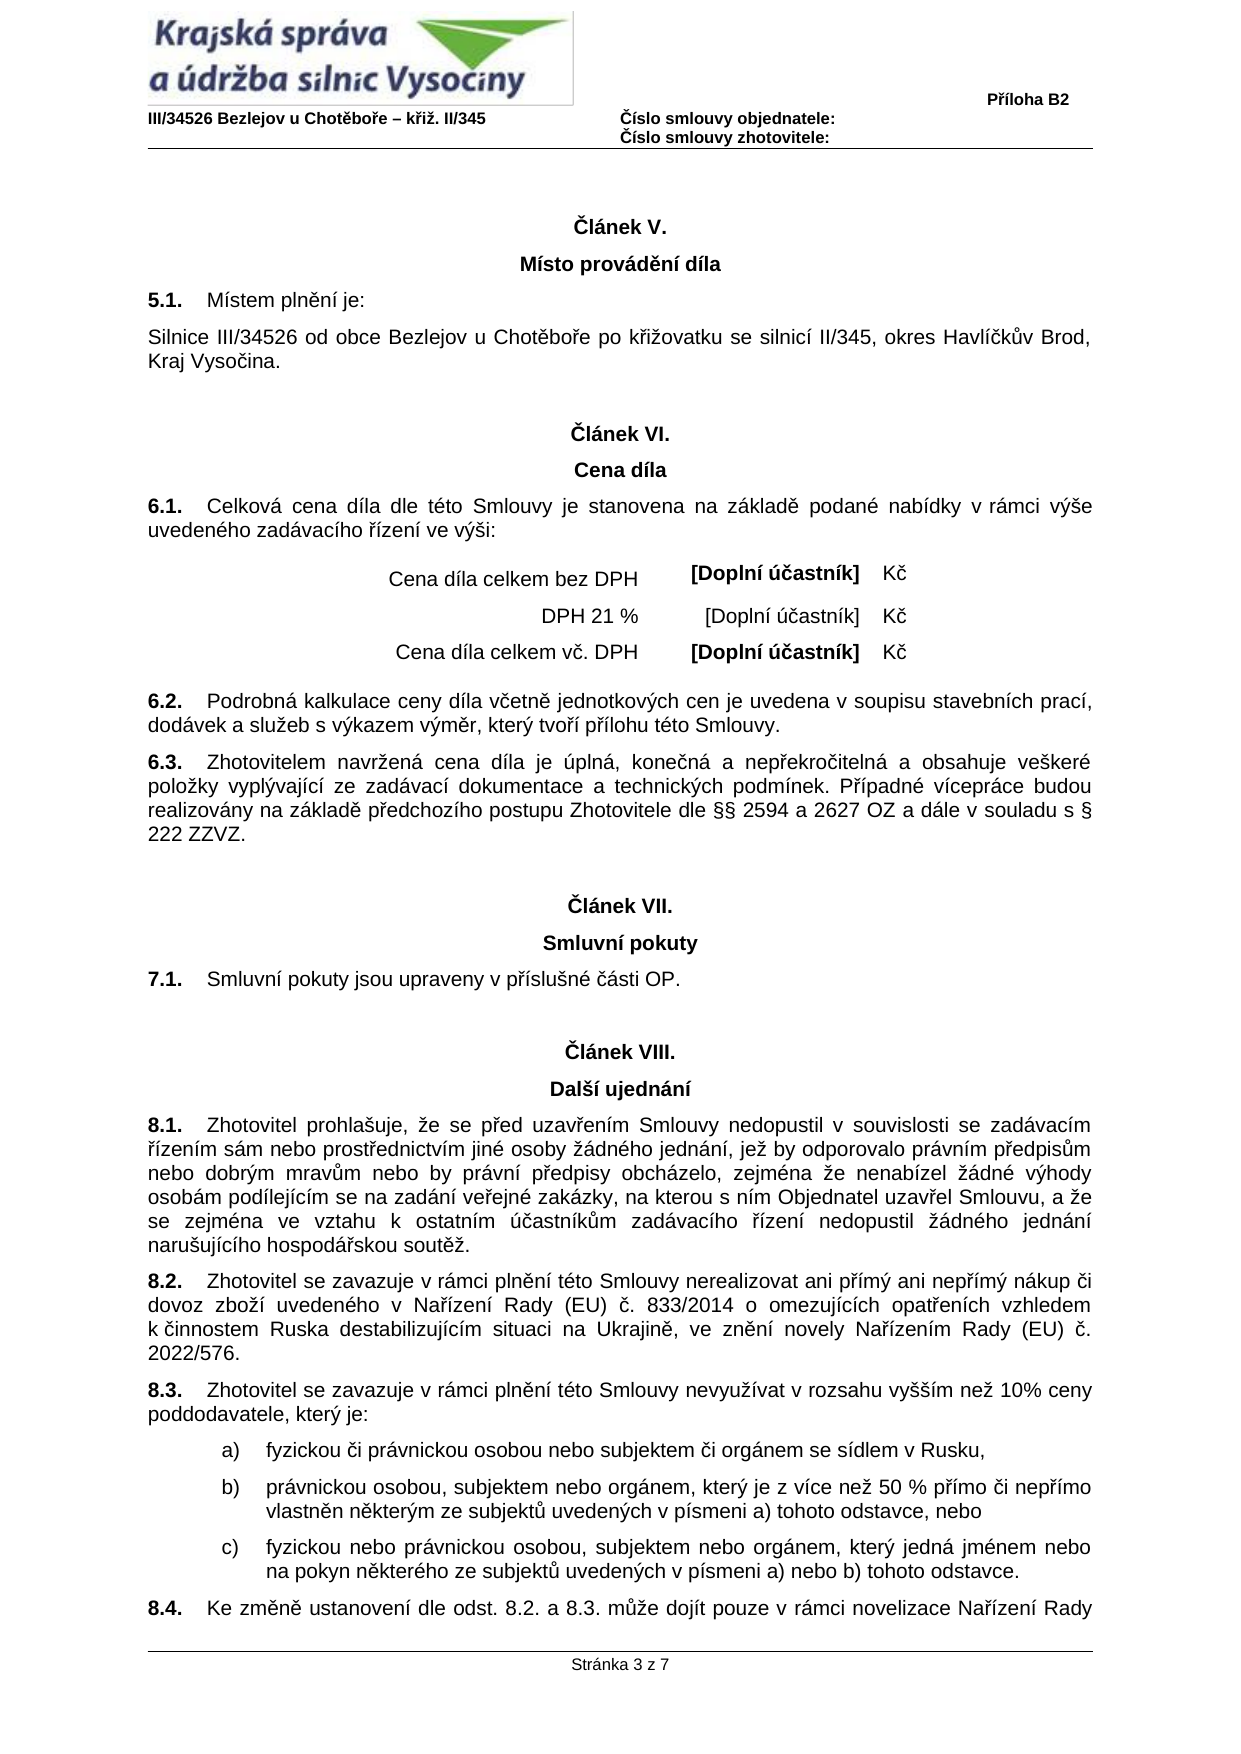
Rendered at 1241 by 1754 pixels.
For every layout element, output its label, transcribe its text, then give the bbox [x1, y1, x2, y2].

list Místem plnění je: [148, 288, 1093, 312]
subtitle Další ujednání [148, 1077, 1093, 1101]
list fyzickou či právnickou osobou nebo subjektem či orgánem se sídlem v Rusku, [221, 1438, 1093, 1462]
table_header Cena díla celkem bez DPH [177, 555, 649, 597]
list Zhotovitel se zavazuje v rámci plnění této Smlouvy nevyužívat v rozsahu vyšším než 10% ceny poddodavatele, který je: [148, 1378, 1093, 1426]
table_cell [Doplní účastník] [650, 634, 871, 677]
list právnickou osobou, subjektem nebo orgánem, který je z více než 50 % přímo či nepřímo vlastněn některým ze subjektů uvedených v písmeni a) tohoto odstavce, nebo [221, 1474, 1093, 1522]
subtitle Smluvní pokuty [148, 931, 1093, 955]
table_cell Kč [871, 634, 1048, 677]
list Zhotovitel prohlašuje, že se před uzavřením Smlouvy nedopustil v souvislosti se zadávacím řízením sám nebo prostřednictvím jiné osoby žádného jednání, jež by odporovalo právním předpisům nebo dobrým mravům nebo by právní předpisy obcházelo, zejména že nenabízel žádné výhody osobám podílejícím se na zadání veřejné zakázky, na kterou s ním Objednatel uzavřel Smlouvu, a že se zejména ve vztahu k ostatním účastníkům zadávacího řízení nedopustil žádného jednání narušujícího hospodářskou soutěž. [148, 1113, 1093, 1257]
table_header [Doplní účastník] [650, 555, 871, 597]
list fyzickou nebo právnickou osobou, subjektem nebo orgánem, který jedná jménem nebo na pokyn některého ze subjektů uvedených v písmeni a) nebo b) tohoto odstavce. [221, 1535, 1093, 1583]
table_cell Kč [871, 598, 1048, 634]
subtitle Článek V. [148, 215, 1093, 239]
list Podrobná kalkulace ceny díla včetně jednotkových cen je uvedena v soupisu stavebních prací, dodávek a služeb s výkazem výměr, který tvoří přílohu této Smlouvy. [148, 689, 1093, 737]
text Silnice III/34526 od obce Bezlejov u Chotěboře po křižovatku se silnicí II/345, okres Havlíčkův Brod, Kraj Vysočina. [148, 324, 1093, 372]
table_cell Cena díla celkem vč. DPH [177, 634, 649, 677]
subtitle Cena díla [148, 458, 1093, 482]
table_cell [Doplní účastník] [650, 598, 871, 634]
list Celková cena díla dle této Smlouvy je stanovena na základě podané nabídky v rámci výše uvedeného zadávacího řízení ve výši: [148, 494, 1093, 542]
list Zhotovitel se zavazuje v rámci plnění této Smlouvy nerealizovat ani přímý ani nepřímý nákup či dovoz zboží uvedeného v Nařízení Rady (EU) č. 833/2014 o omezujících opatřeních vzhledem k činnostem Ruska destabilizujícím situaci na Ukrajině, ve znění novely Nařízením Rady (EU) č. 2022/576. [148, 1269, 1093, 1365]
text Článek VI. [148, 421, 1093, 445]
table_header Kč [871, 555, 1048, 597]
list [148, 1595, 1093, 1619]
list Smluvní pokuty jsou upraveny v příslušné části OP. [148, 967, 1093, 991]
list Zhotovitelem navržená cena díla je úplná, konečná a nepřekročitelná a obsahuje veškeré položky vyplývající ze zadávací dokumentace a technických podmínek. Případné vícepráce budou realizovány na základě předchozího postupu Zhotovitele dle §§ 2594 a 2627 OZ a dále v souladu s § 222 ZZVZ. [148, 749, 1093, 845]
subtitle Místo provádění díla [148, 252, 1093, 276]
subtitle Článek VII. [148, 894, 1093, 918]
subtitle Článek VIII. [148, 1040, 1093, 1064]
picture [147, 11, 574, 107]
table_cell DPH 21 % [177, 598, 649, 634]
